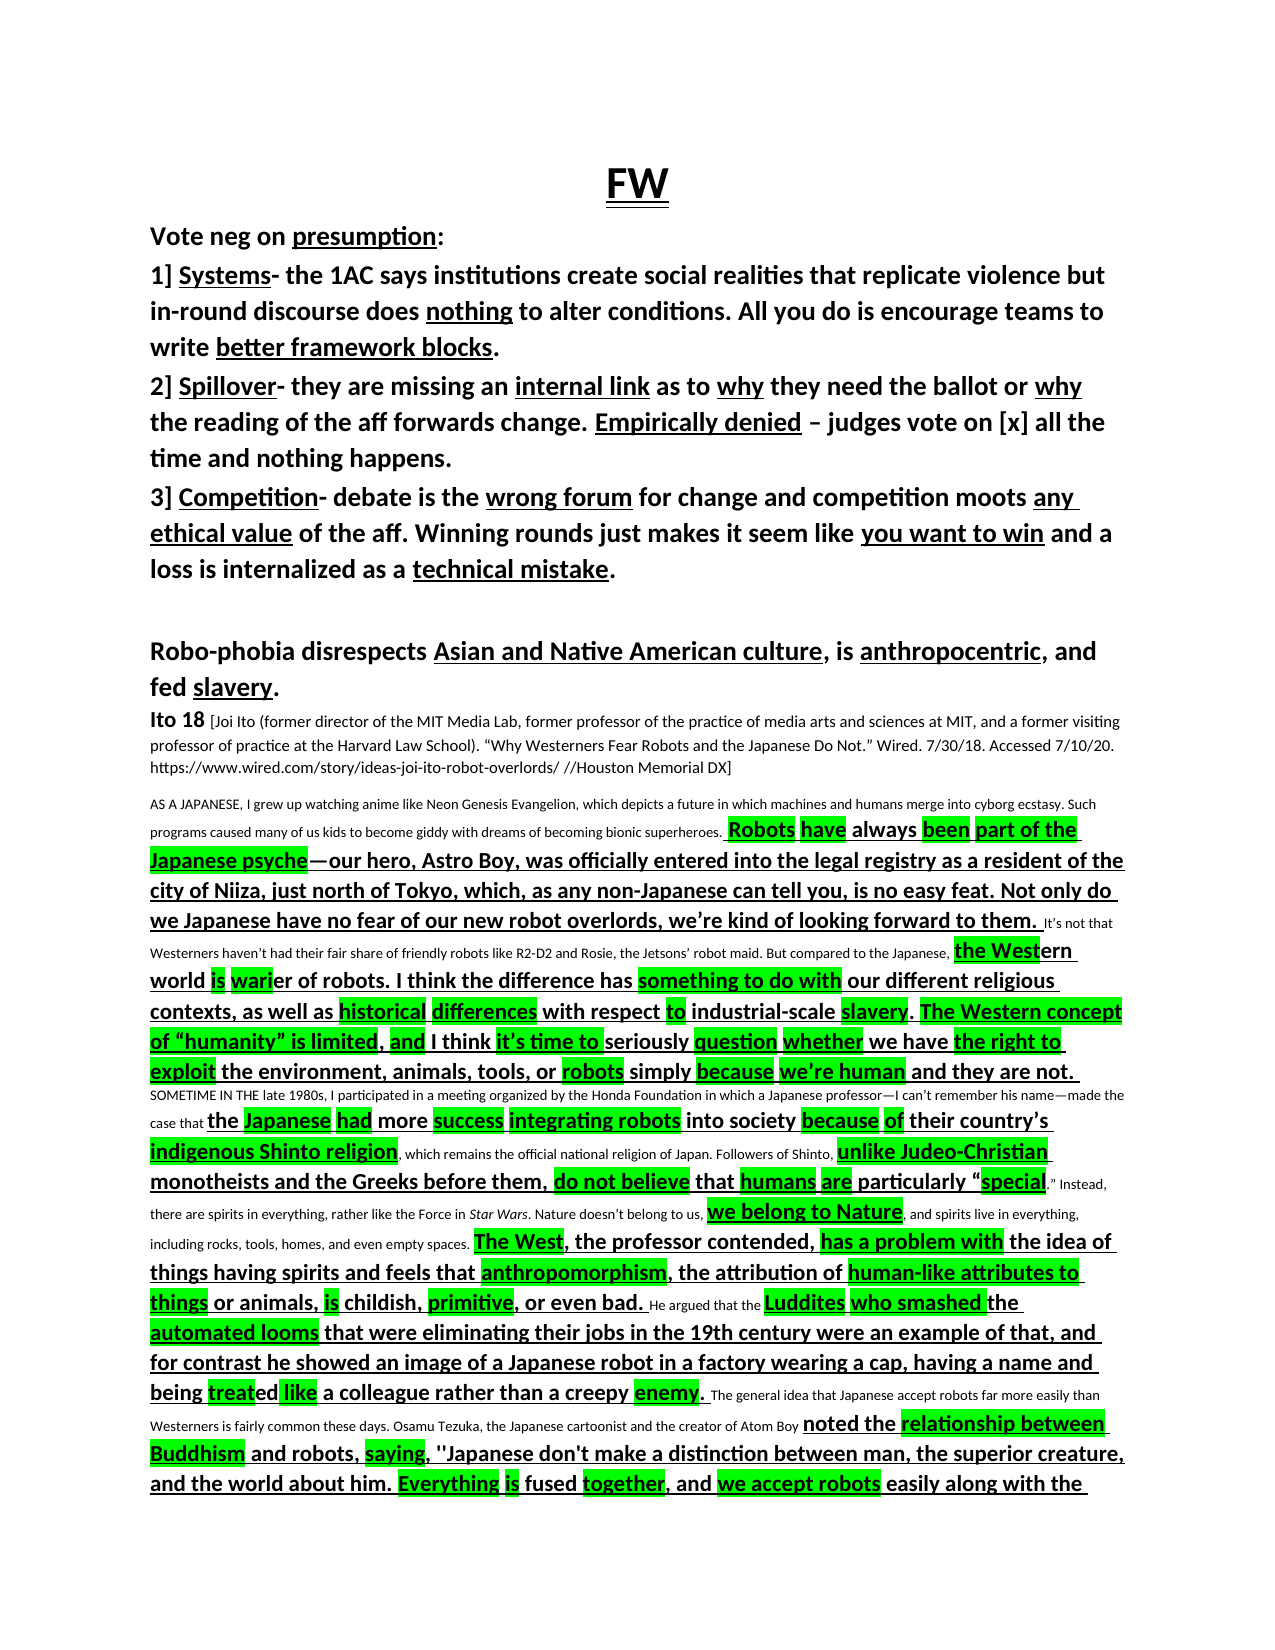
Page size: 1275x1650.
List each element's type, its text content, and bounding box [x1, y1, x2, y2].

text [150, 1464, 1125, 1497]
subtitle FW [150, 154, 1125, 210]
subtitle Robo-phobia disrespects Asian and Native American culture, is anthropocentric, and fed slavery. [150, 634, 1125, 703]
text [150, 871, 1125, 1463]
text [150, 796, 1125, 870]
text Ito 18 [Joi Ito (former director of the MIT Media Lab, former professor of the practice of media arts and sciences at MIT, and a former visiting professor of practice at the Harvard Law School). “Why Westerners Fear Robots and the Japanese Do Not.” Wired. 7/30/18. Accessed 7/10/20. https://www.wired.com/story/ideas-joi-ito-robot-overlords/ //Houston Memorial DX] [150, 706, 1125, 777]
subtitle 1] Systems- the 1AC says institutions create social realities that replicate violence but in-round discourse does nothing to alter conditions. All you do is encourage teams to write better framework blocks. [150, 258, 1125, 363]
subtitle 2] Spillover- they are missing an internal link as to why they need the ballot or why the reading of the aff forwards change. Empirically denied – judges vote on [x] all the time and nothing happens. [150, 369, 1125, 474]
subtitle Vote neg on presumption: [150, 219, 1125, 252]
subtitle 3] Competition- debate is the wrong forum for change and competition moots any ethical value of the aff. Winning rounds just makes it seem like you want to win and a loss is internalized as a technical mistake. [150, 481, 1125, 585]
